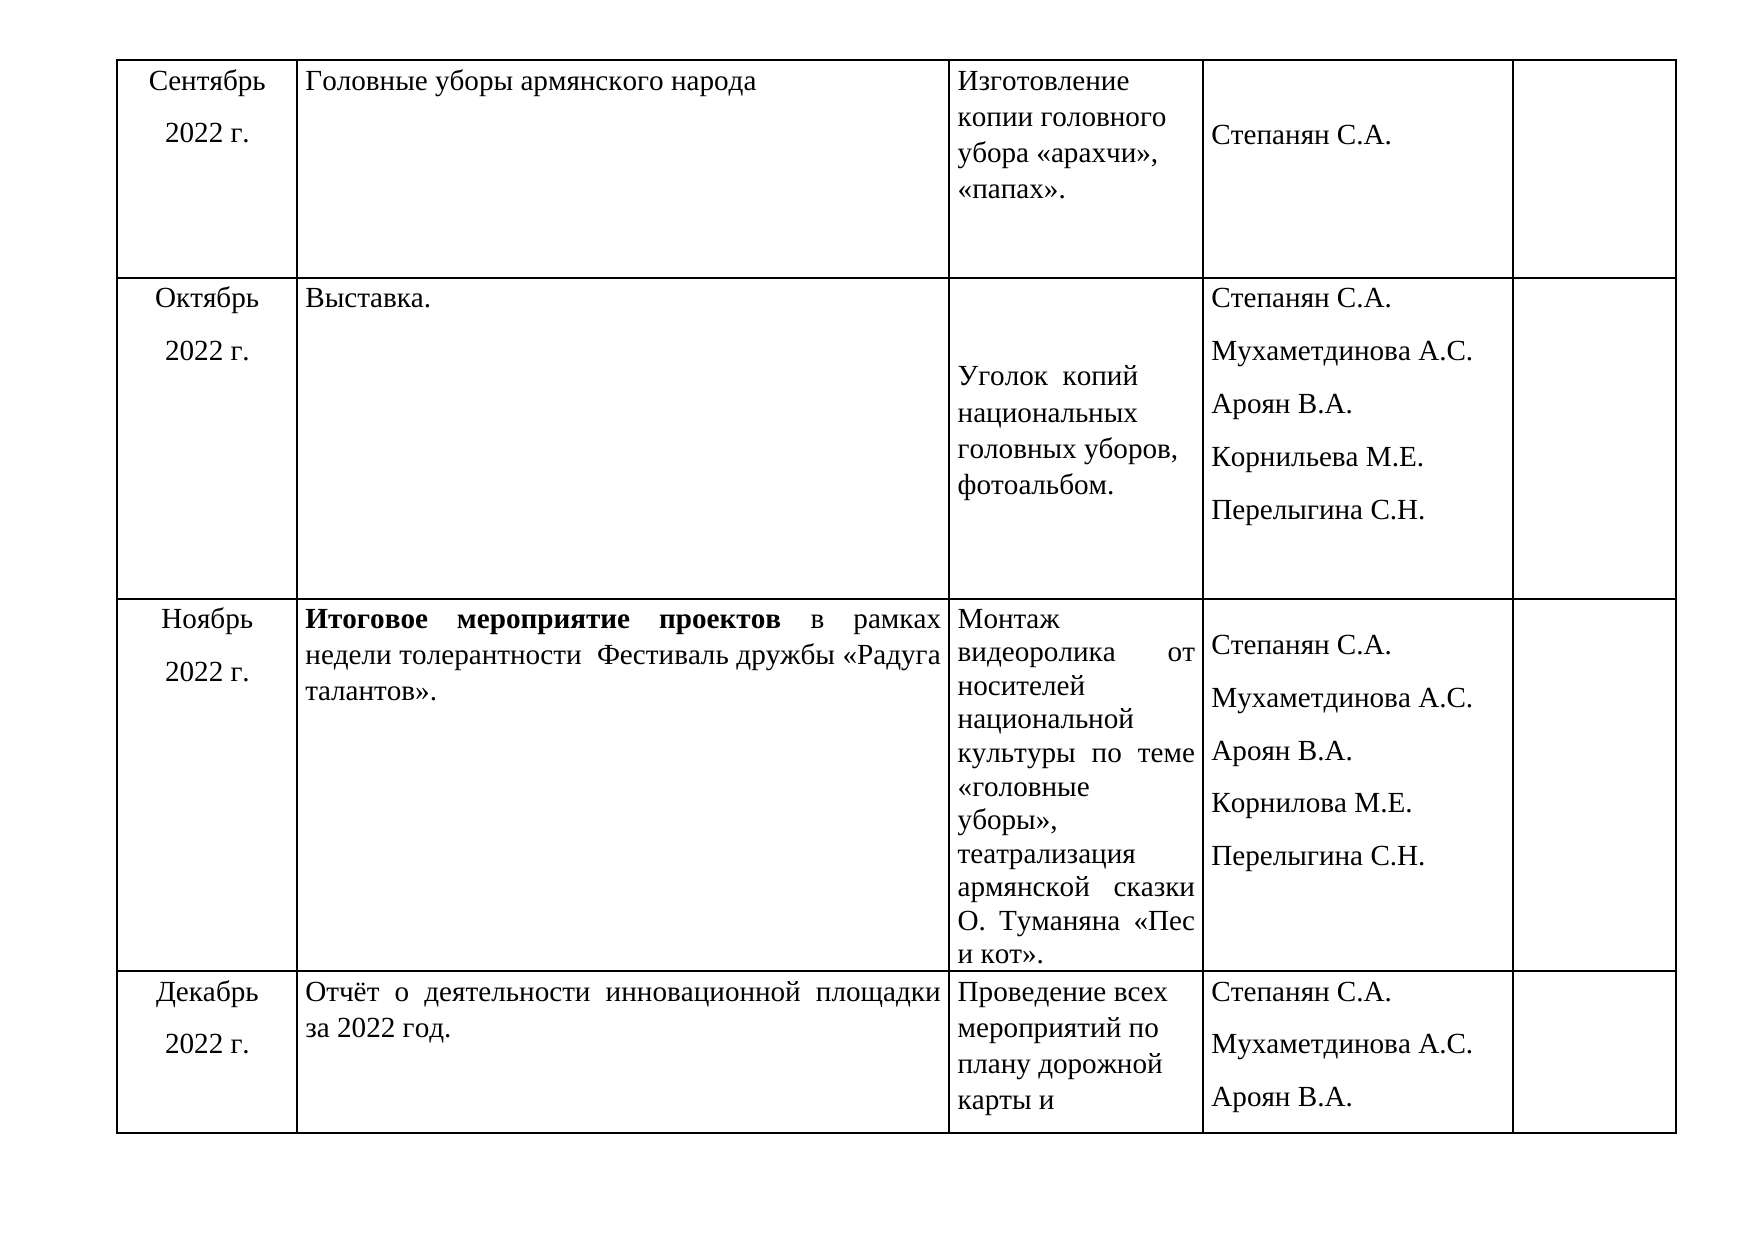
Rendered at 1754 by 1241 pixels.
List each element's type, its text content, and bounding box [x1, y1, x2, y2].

table_cell [1514, 279, 1675, 597]
table_cell Ноябрь 2022 г. [118, 600, 296, 970]
table_cell Декабрь 2022 г. [118, 972, 296, 1132]
table_cell [1514, 600, 1675, 970]
table_cell [1514, 61, 1675, 277]
table_cell Степанян С.А. [1204, 61, 1512, 277]
table_cell Уголок копий национальных головных уборов, фотоальбом. [950, 279, 1202, 597]
table_cell Октябрь 2022 г. [118, 279, 296, 597]
table_cell Степанян С.А. Мухаметдинова А.С. Ароян В.А. Корнилова М.Е. Перелыгина С.Н. [1204, 600, 1512, 970]
table_cell Сентябрь 2022 г. [118, 61, 296, 277]
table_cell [298, 972, 948, 1132]
table_cell Изготовление копии головного убора «арахчи», «папах». [950, 61, 1202, 277]
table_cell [950, 972, 1202, 1132]
table_cell Головные уборы армянского народа [298, 61, 948, 277]
table_cell Итоговое мероприятие проектов в рамках недели толерантности Фестиваль дружбы «Радуга талантов». [298, 600, 948, 970]
table_cell Монтаж видеоролика от носителей национальной культуры по теме «головные уборы», театрализация армянской сказки О. Туманяна «Пес и кот». [950, 600, 1202, 970]
table_cell Выставка. [298, 279, 948, 597]
table_cell [1514, 972, 1675, 1132]
table_cell Степанян С.А. Мухаметдинова А.С. Ароян В.А. Корнильева М.Е. Перелыгина С.Н. [1204, 279, 1512, 597]
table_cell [1204, 972, 1512, 1132]
